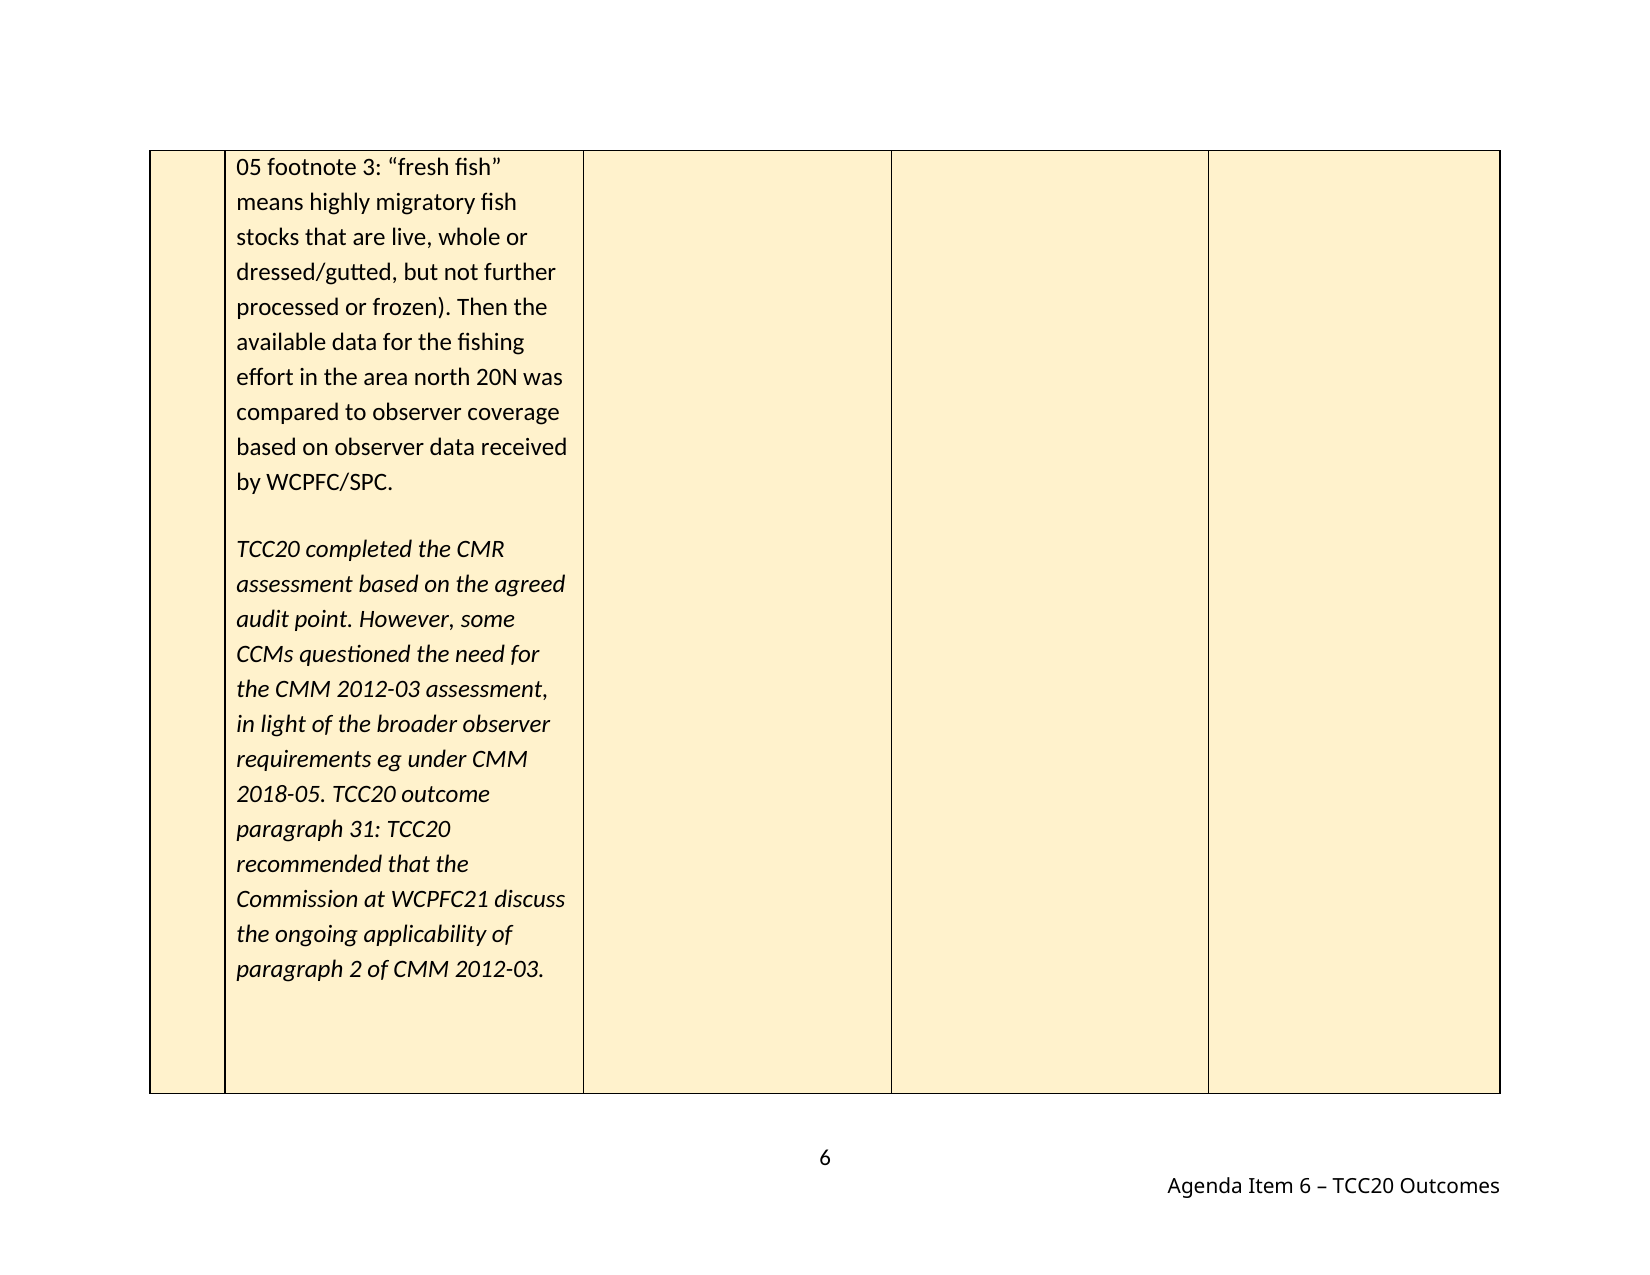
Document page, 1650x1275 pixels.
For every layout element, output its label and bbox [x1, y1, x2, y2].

table_cell [892, 151, 1208, 1093]
table_cell [226, 151, 583, 1093]
table_cell [151, 151, 224, 1093]
table_cell [1209, 151, 1499, 1093]
table_cell [584, 151, 891, 1093]
